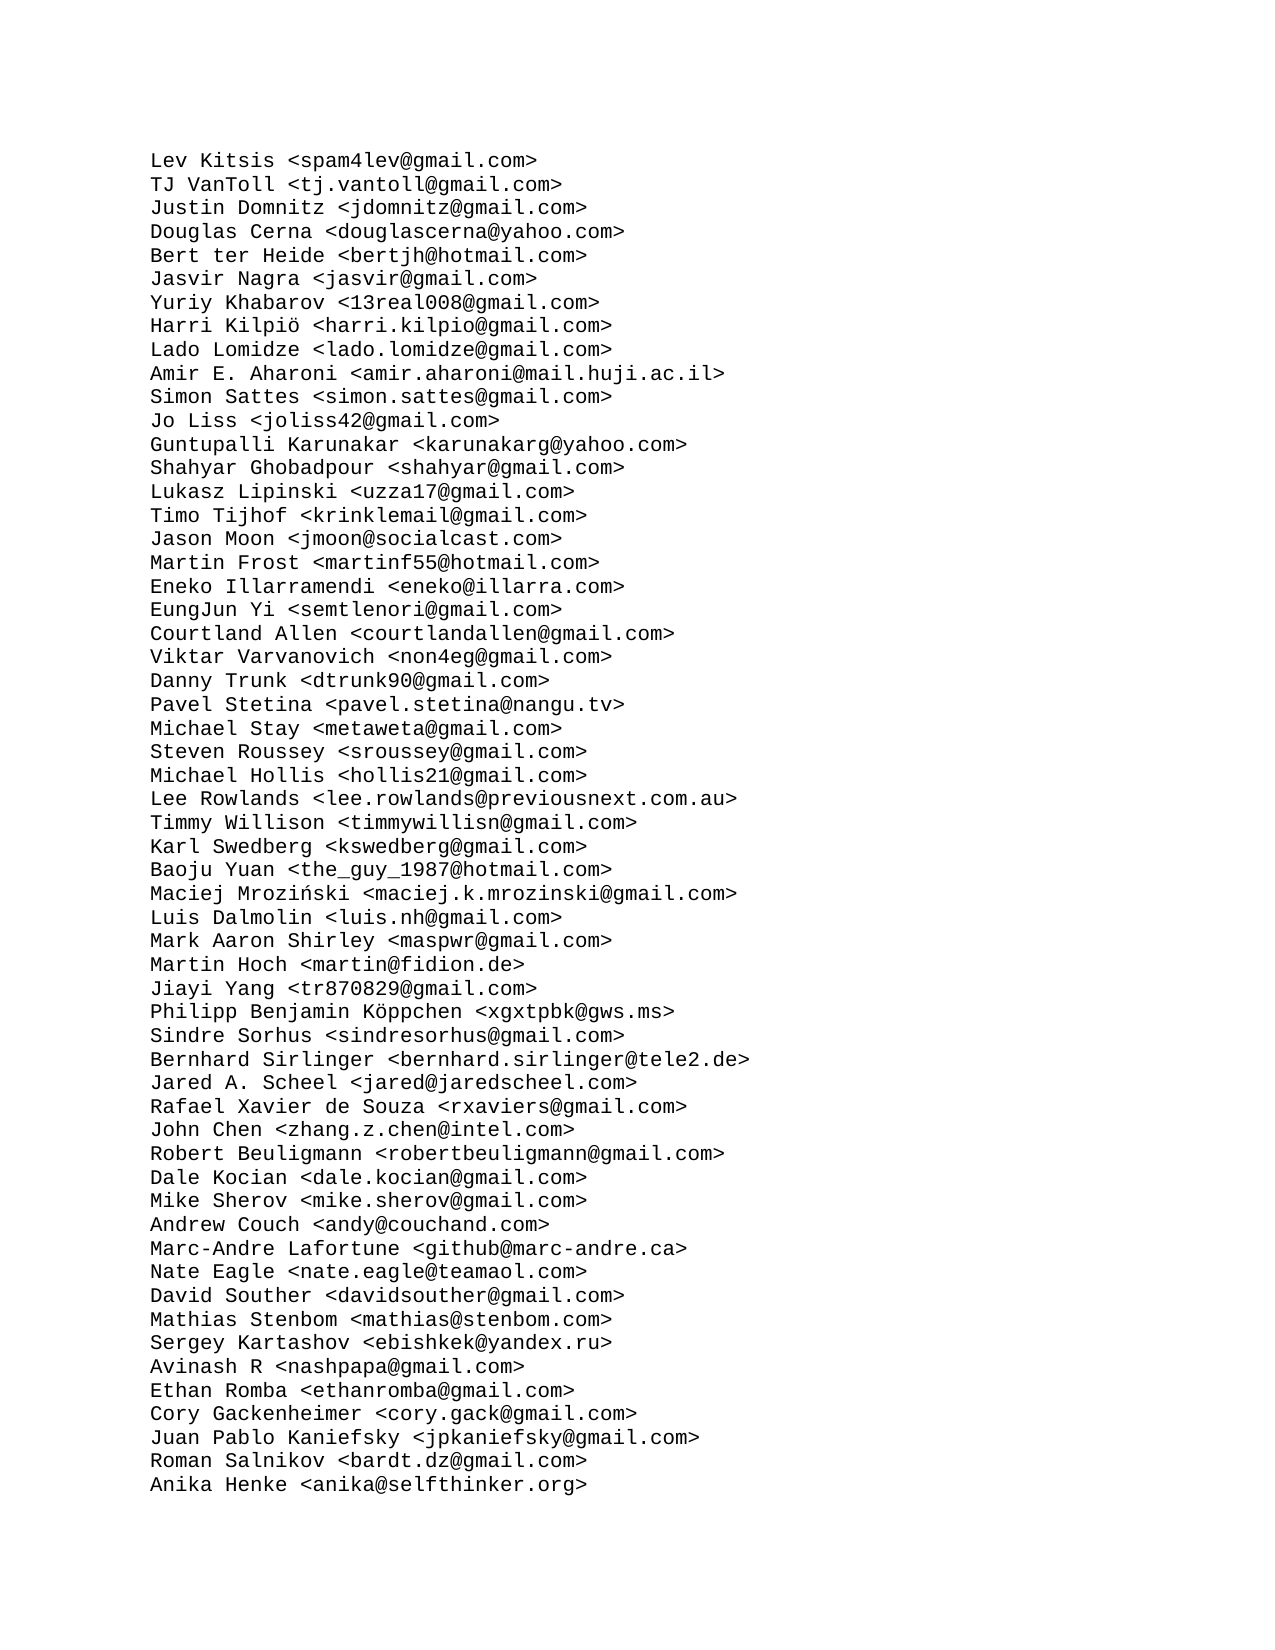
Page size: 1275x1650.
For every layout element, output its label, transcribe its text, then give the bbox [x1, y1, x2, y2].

text Maciej Mroziński <maciej.k.mrozinski@gmail.com> [150, 883, 1125, 907]
text Bernhard Sirlinger <bernhard.sirlinger@tele2.de> [150, 1048, 1125, 1072]
text Guntupalli Karunakar <karunakarg@yahoo.com> [150, 434, 1125, 457]
text Roman Salnikov <bardt.dz@gmail.com> [150, 1451, 1125, 1474]
text Shahyar Ghobadpour <shahyar@gmail.com> [150, 457, 1125, 481]
text Martin Hoch <martin@fidion.de> [150, 954, 1125, 978]
text Ethan Romba <ethanromba@gmail.com> [150, 1379, 1125, 1403]
text Baoju Yuan <the_guy_1987@hotmail.com> [150, 859, 1125, 883]
text Bert ter Heide <bertjh@hotmail.com> [150, 244, 1125, 268]
text Timmy Willison <timmywillisn@gmail.com> [150, 812, 1125, 836]
text Juan Pablo Kaniefsky <jpkaniefsky@gmail.com> [150, 1427, 1125, 1451]
text Michael Stay <metaweta@gmail.com> [150, 717, 1125, 741]
text Karl Swedberg <kswedberg@gmail.com> [150, 836, 1125, 859]
text Philipp Benjamin Köppchen <xgxtpbk@gws.ms> [150, 1001, 1125, 1025]
text Justin Domnitz <jdomnitz@gmail.com> [150, 197, 1125, 221]
text Timo Tijhof <krinklemail@gmail.com> [150, 505, 1125, 528]
text Jared A. Scheel <jared@jaredscheel.com> [150, 1072, 1125, 1096]
text Courtland Allen <courtlandallen@gmail.com> [150, 623, 1125, 647]
text Luis Dalmolin <luis.nh@gmail.com> [150, 907, 1125, 930]
text Pavel Stetina <pavel.stetina@nangu.tv> [150, 694, 1125, 717]
text Lukasz Lipinski <uzza17@gmail.com> [150, 481, 1125, 505]
text Douglas Cerna <douglascerna@yahoo.com> [150, 221, 1125, 244]
text Avinash R <nashpapa@gmail.com> [150, 1356, 1125, 1379]
text Yuriy Khabarov <13real008@gmail.com> [150, 292, 1125, 316]
text Jason Moon <jmoon@socialcast.com> [150, 528, 1125, 552]
text Danny Trunk <dtrunk90@gmail.com> [150, 670, 1125, 694]
text Lee Rowlands <lee.rowlands@previousnext.com.au> [150, 788, 1125, 812]
text EungJun Yi <semtlenori@gmail.com> [150, 599, 1125, 623]
text Marc-Andre Lafortune <github@marc-andre.ca> [150, 1238, 1125, 1261]
text Eneko Illarramendi <eneko@illarra.com> [150, 576, 1125, 599]
text Mike Sherov <mike.sherov@gmail.com> [150, 1190, 1125, 1214]
text Amir E. Aharoni <amir.aharoni@mail.huji.ac.il> [150, 363, 1125, 386]
text John Chen <zhang.z.chen@intel.com> [150, 1119, 1125, 1143]
text Martin Frost <martinf55@hotmail.com> [150, 552, 1125, 576]
text Lev Kitsis <spam4lev@gmail.com> [150, 150, 1125, 174]
text Michael Hollis <hollis21@gmail.com> [150, 765, 1125, 788]
text Jo Liss <joliss42@gmail.com> [150, 410, 1125, 434]
text Steven Roussey <sroussey@gmail.com> [150, 741, 1125, 765]
text Dale Kocian <dale.kocian@gmail.com> [150, 1167, 1125, 1190]
text Harri Kilpiö <harri.kilpio@gmail.com> [150, 316, 1125, 339]
text Sindre Sorhus <sindresorhus@gmail.com> [150, 1025, 1125, 1048]
text Mathias Stenbom <mathias@stenbom.com> [150, 1309, 1125, 1332]
text Mark Aaron Shirley <maspwr@gmail.com> [150, 930, 1125, 954]
text Anika Henke <anika@selfthinker.org> [150, 1474, 1125, 1498]
text David Souther <davidsouther@gmail.com> [150, 1285, 1125, 1309]
text Sergey Kartashov <ebishkek@yandex.ru> [150, 1332, 1125, 1356]
text Robert Beuligmann <robertbeuligmann@gmail.com> [150, 1143, 1125, 1167]
text Nate Eagle <nate.eagle@teamaol.com> [150, 1261, 1125, 1285]
text Rafael Xavier de Souza <rxaviers@gmail.com> [150, 1096, 1125, 1119]
text Simon Sattes <simon.sattes@gmail.com> [150, 386, 1125, 410]
text Jiayi Yang <tr870829@gmail.com> [150, 978, 1125, 1001]
text TJ VanToll <tj.vantoll@gmail.com> [150, 174, 1125, 197]
text Jasvir Nagra <jasvir@gmail.com> [150, 268, 1125, 292]
text Cory Gackenheimer <cory.gack@gmail.com> [150, 1403, 1125, 1427]
text Viktar Varvanovich <non4eg@gmail.com> [150, 647, 1125, 670]
text Andrew Couch <andy@couchand.com> [150, 1214, 1125, 1238]
text Lado Lomidze <lado.lomidze@gmail.com> [150, 339, 1125, 363]
